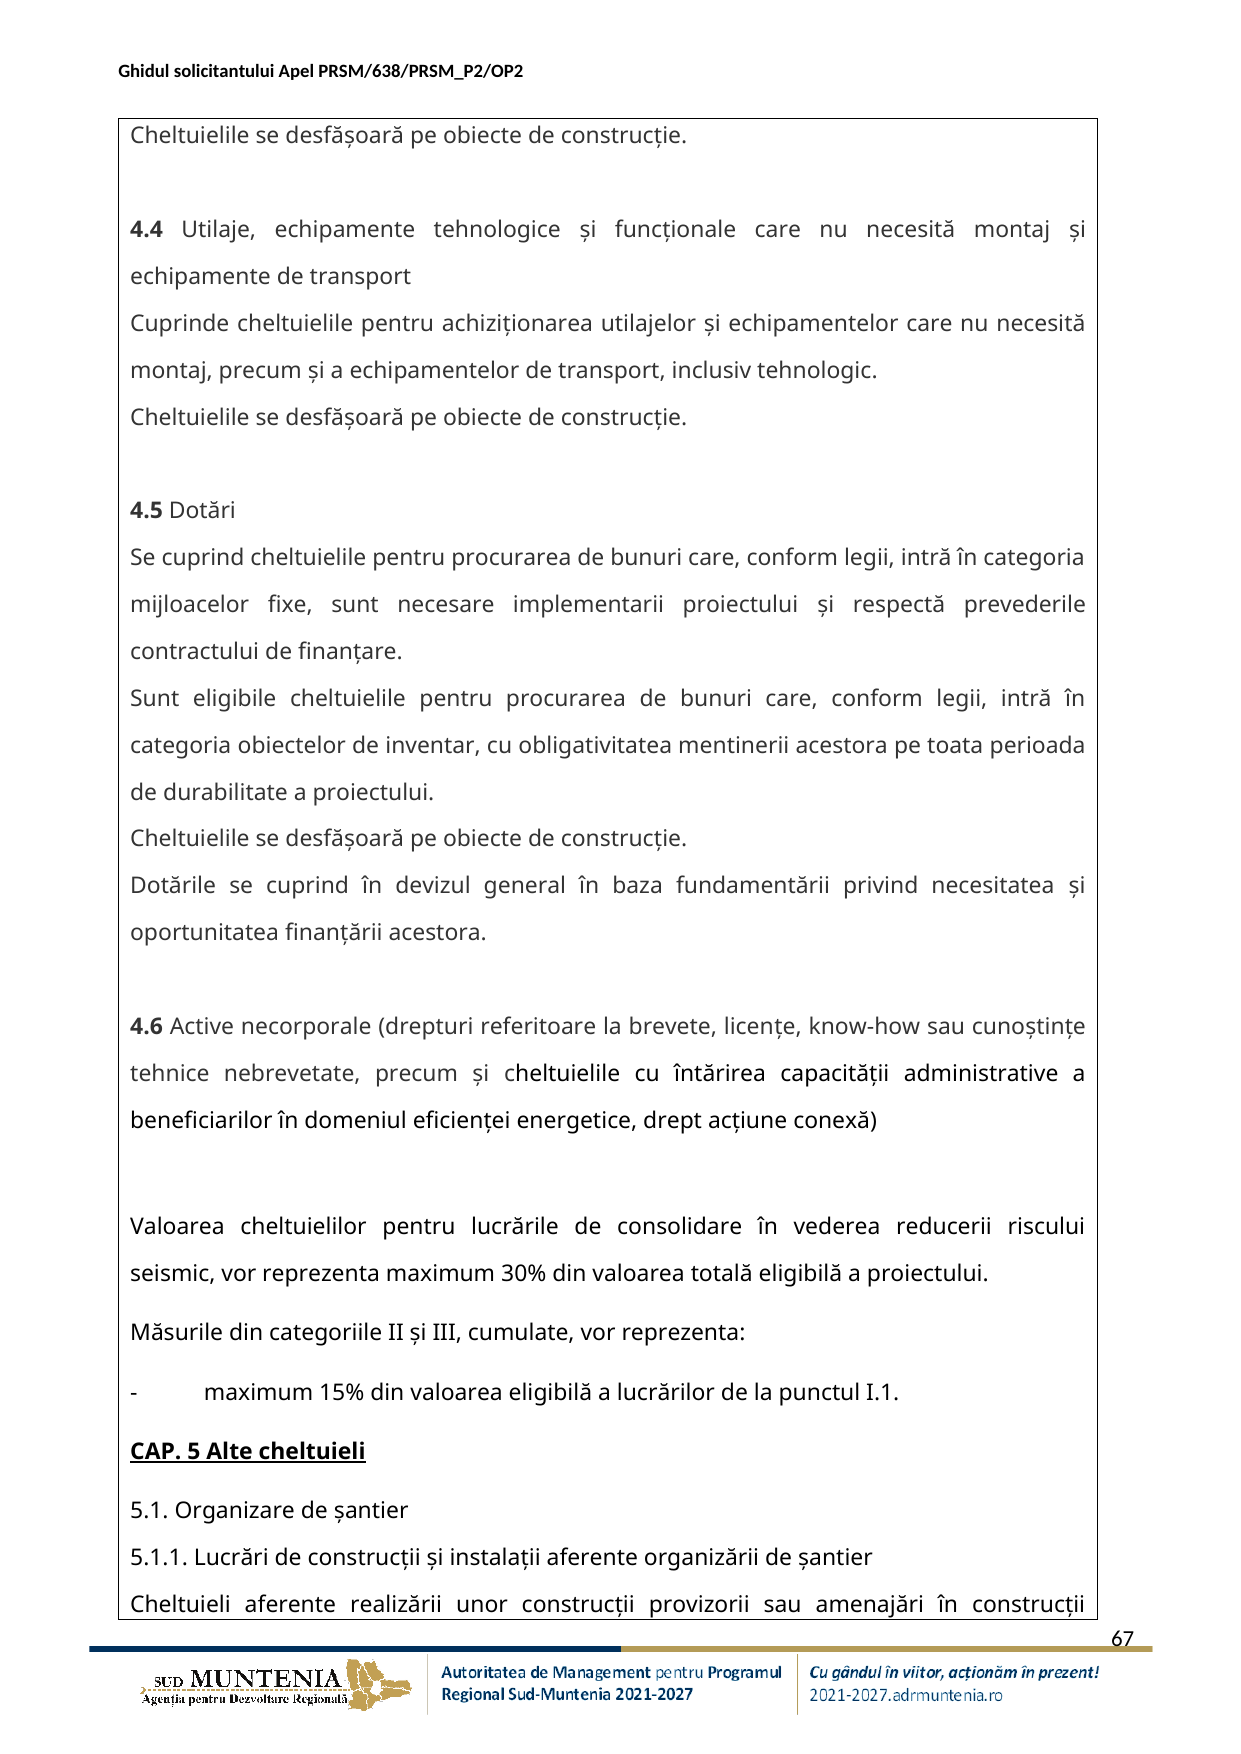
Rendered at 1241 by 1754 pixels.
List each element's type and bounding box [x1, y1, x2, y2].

picture [89, 1646, 1153, 1715]
table_header [119, 119, 1097, 1619]
